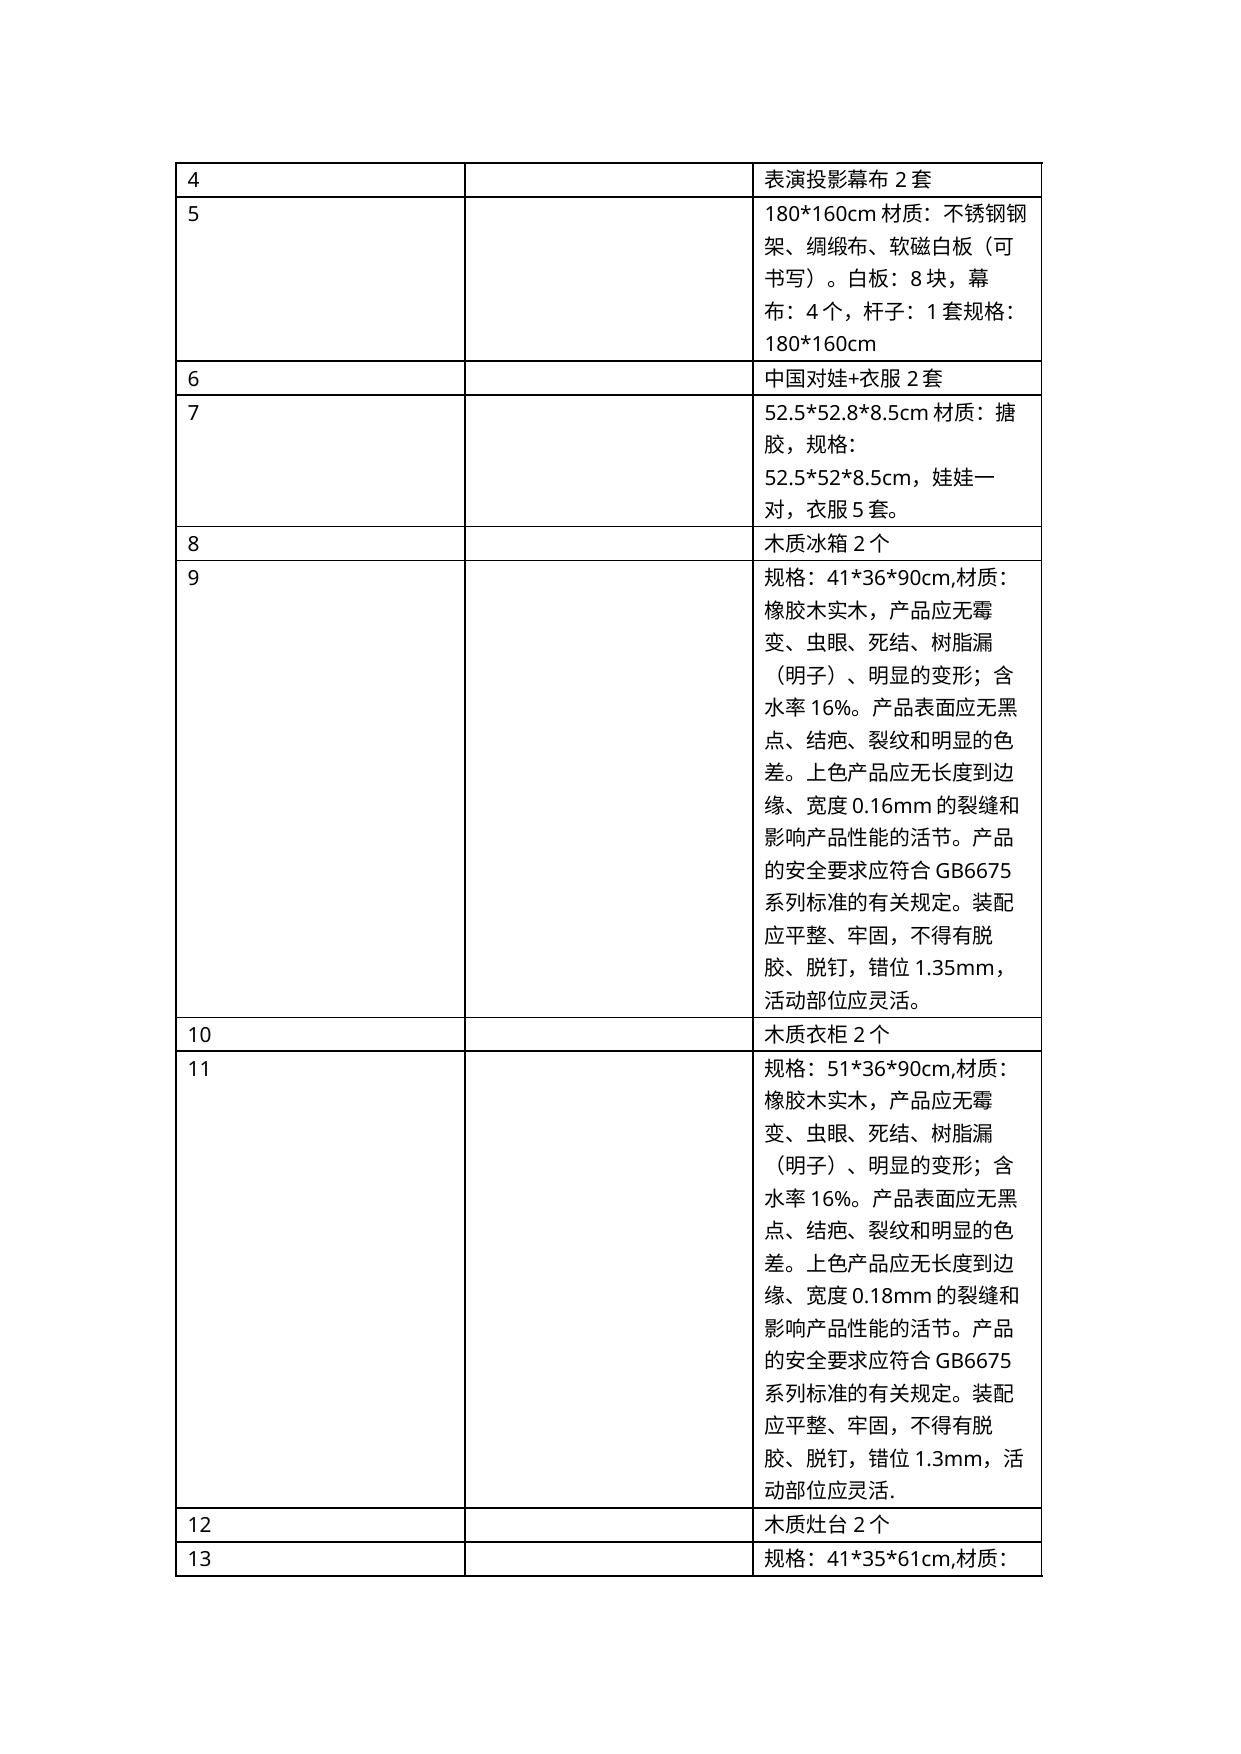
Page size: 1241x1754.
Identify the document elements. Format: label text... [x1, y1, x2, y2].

table_cell [466, 396, 752, 526]
table_cell [466, 1052, 752, 1507]
table_cell [466, 1543, 752, 1575]
table_cell 180*160cm材质：不锈钢钢架、绸缎布、软磁白板（可书写）。白板：8块，幕布：4个，杆子：1套规格：180*160cm [754, 198, 1041, 360]
table_cell 木质衣柜 2个 [754, 1018, 1041, 1050]
table_cell 中国对娃+衣服 2套 [754, 362, 1041, 394]
table_cell 13 [177, 1543, 464, 1575]
table_cell 6 [177, 362, 464, 394]
table_cell 规格：41*36*90cm,材质：橡胶木实木，产品应无霉变、虫眼、死结、树脂漏（明子）、明显的变形；含水率16%。产品表面应无黑点、结疤、裂纹和明显的色差。上色产品应无长度到边缘、宽度0.16mm的裂缝和影响产品性能的活节。产品的安全要求应符合GB6675系列标准的有关规定。装配应平整、牢固，不得有脱胶、脱钉，错位1.35mm，活动部位应灵活。 [754, 561, 1041, 1016]
table_cell 木质灶台 2个 [754, 1509, 1041, 1541]
table_cell [466, 1509, 752, 1541]
table_cell 11 [177, 1052, 464, 1507]
table_cell [466, 198, 752, 360]
table_cell [466, 362, 752, 394]
table_cell 木质冰箱 2个 [754, 527, 1041, 560]
table_cell 7 [177, 396, 464, 526]
table_cell [466, 164, 752, 196]
table_cell [466, 1018, 752, 1050]
table_cell 12 [177, 1509, 464, 1541]
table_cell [754, 1543, 1041, 1575]
table_cell 52.5*52.8*8.5cm材质：搪胶，规格：52.5*52*8.5cm，娃娃一对，衣服5套。 [754, 396, 1041, 526]
table_cell 规格：51*36*90cm,材质：橡胶木实木，产品应无霉变、虫眼、死结、树脂漏（明子）、明显的变形；含水率16%。产品表面应无黑点、结疤、裂纹和明显的色差。上色产品应无长度到边缘、宽度0.18mm的裂缝和影响产品性能的活节。产品的安全要求应符合GB6675系列标准的有关规定。装配应平整、牢固，不得有脱胶、脱钉，错位1.3mm，活动部位应灵活. [754, 1052, 1041, 1507]
table_cell [466, 561, 752, 1016]
table_cell 5 [177, 198, 464, 360]
table_cell 4 [177, 164, 464, 196]
table_cell [466, 527, 752, 560]
table_cell 9 [177, 561, 464, 1016]
table_cell 8 [177, 527, 464, 560]
table_cell 10 [177, 1018, 464, 1050]
table_cell 表演投影幕布 2套 [754, 164, 1041, 196]
